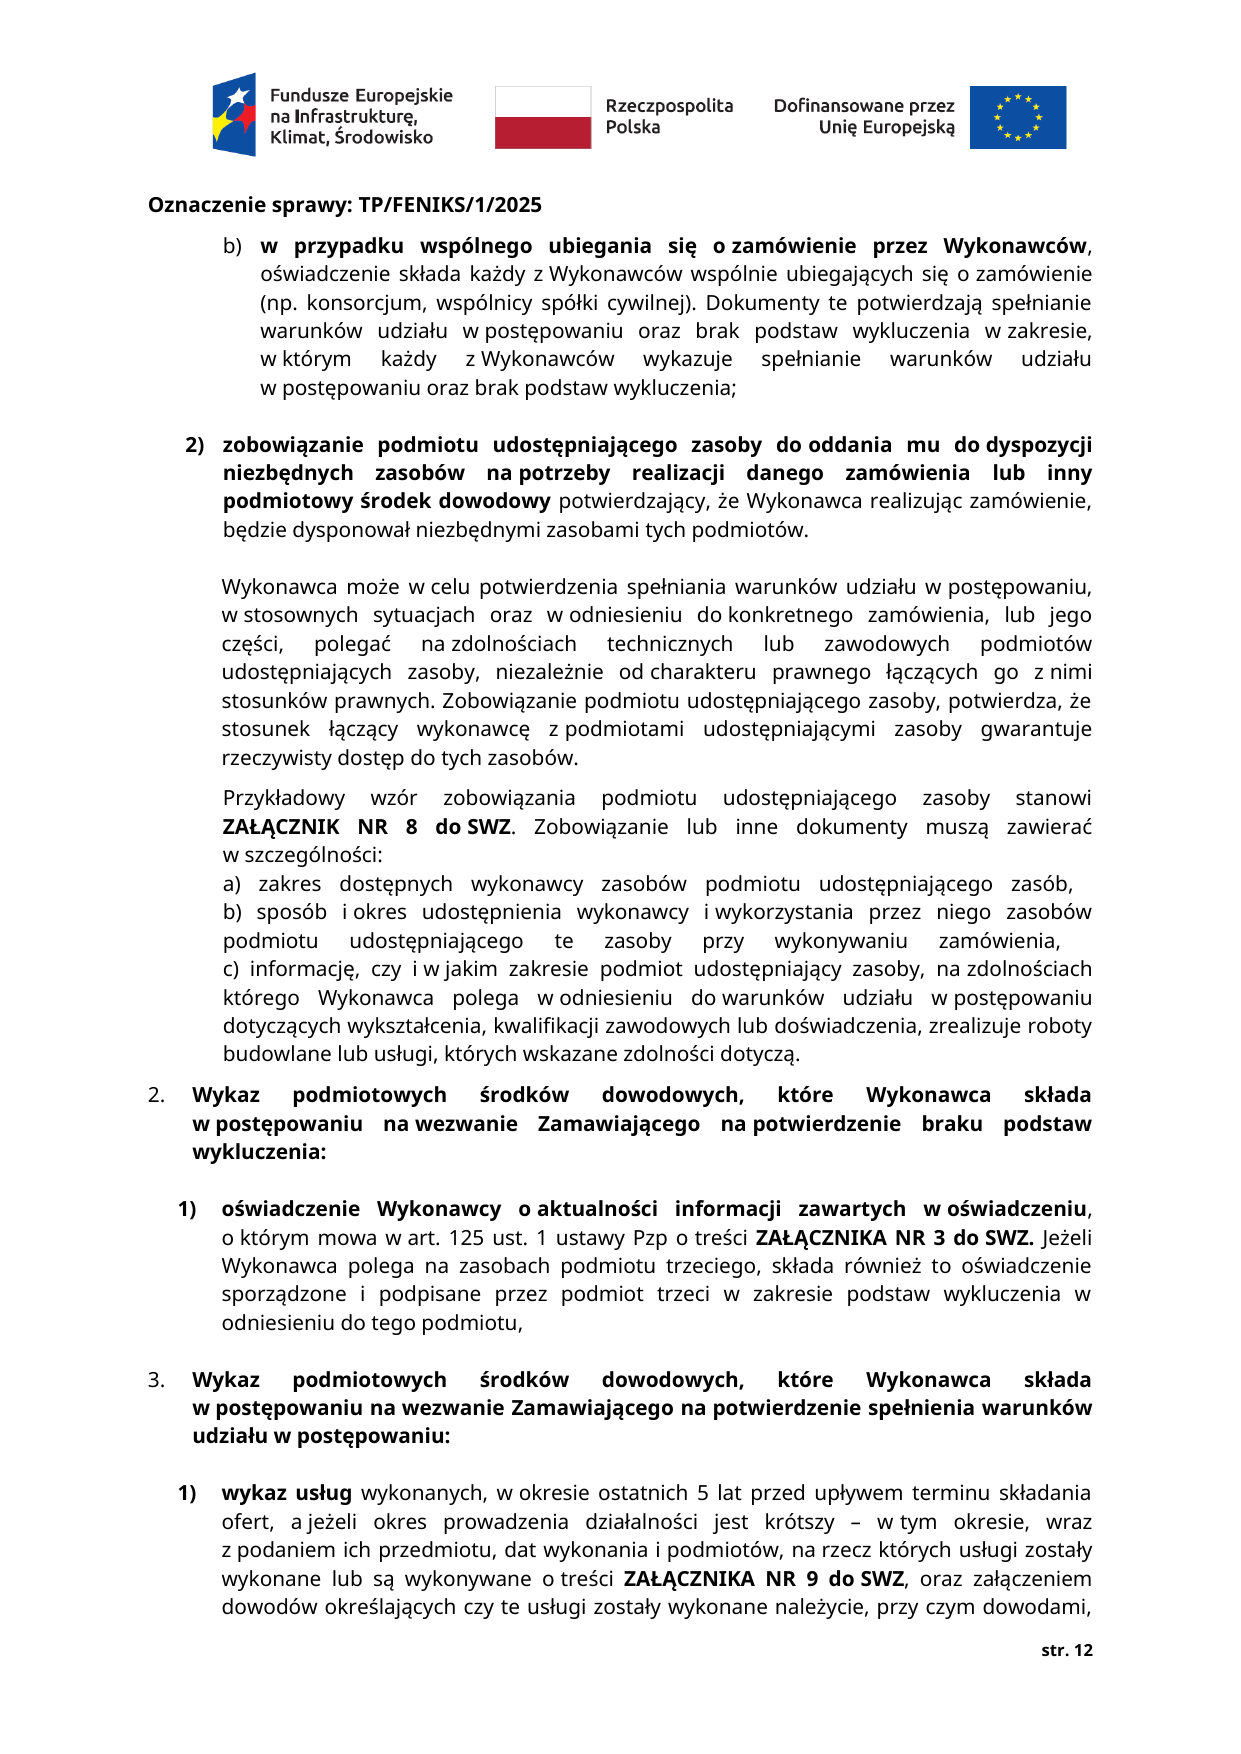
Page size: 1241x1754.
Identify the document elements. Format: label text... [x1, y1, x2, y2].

list w przypadku wspólnego ubiegania się o zamówienie przez Wykonawców, oświadczenie składa każdy z Wykonawców wspólnie ubiegających się o zamówienie (np. konsorcjum, wspólnicy spółki cywilnej). Dokumenty te potwierdzają spełnianie warunków udziału w postępowaniu oraz brak podstaw wykluczenia w zakresie, w którym każdy z Wykonawców wykazuje spełnianie warunków udziału w postępowaniu oraz brak podstaw wykluczenia; [223, 231, 1093, 401]
list Wykaz podmiotowych środków dowodowych, które Wykonawca składa w postępowaniu na wezwanie Zamawiającego na potwierdzenie braku podstaw wykluczenia: [148, 1080, 1093, 1166]
text Przykładowy wzór zobowiązania podmiotu udostępniającego zasoby stanowi ZAŁĄCZNIK NR 8 do SWZ. Zobowiązanie lub inne dokumenty muszą zawierać w szczególności: a) zakres dostępnych wykonawcy zasobów podmiotu udostępniającego zasób, b) sposób i okres udostępnienia wykonawcy i wykorzystania przez niego zasobów podmiotu udostępniającego te zasoby przy wykonywaniu zamówienia, c) informację, czy i w jakim zakresie podmiot udostępniający zasoby, na zdolnościach którego Wykonawca polega w odniesieniu do warunków udziału w postępowaniu dotyczących wykształcenia, kwalifikacji zawodowych lub doświadczenia, zrealizuje roboty budowlane lub usługi, których wskazane zdolności dotyczą. [223, 783, 1093, 1068]
list Wykaz podmiotowych środków dowodowych, które Wykonawca składa w postępowaniu na wezwanie Zamawiającego na potwierdzenie spełnienia warunków udziału w postępowaniu: [148, 1365, 1093, 1450]
picture [147, 55, 1093, 178]
list oświadczenie Wykonawcy o aktualności informacji zawartych w oświadczeniu, o którym mowa w art. 125 ust. 1 ustawy Pzp o treści ZAŁĄCZNIKA NR 3 do SWZ. Jeżeli Wykonawca polega na zasobach podmiotu trzeciego, składa również to oświadczenie sporządzone i podpisane przez podmiot trzeci w zakresie podstaw wykluczenia w odniesieniu do tego podmiotu, [177, 1194, 1093, 1336]
list Wykonawca może w celu potwierdzenia spełniania warunków udziału w postępowaniu, w stosownych sytuacjach oraz w odniesieniu do konkretnego zamówienia, lub jego części, polegać na zdolnościach technicznych lub zawodowych podmiotów udostępniających zasoby, niezależnie od charakteru prawnego łączących go z nimi stosunków prawnych. Zobowiązanie podmiotu udostępniającego zasoby, potwierdza, że stosunek łączący wykonawcę z podmiotami udostępniającymi zasoby gwarantuje rzeczywisty dostęp do tych zasobów. [221, 572, 1093, 771]
list zobowiązanie podmiotu udostępniającego zasoby do oddania mu do dyspozycji niezbędnych zasobów na potrzeby realizacji danego zamówienia lub inny podmiotowy środek dowodowy potwierdzający, że Wykonawca realizując zamówienie, będzie dysponował niezbędnymi zasobami tych podmiotów. [185, 430, 1093, 543]
